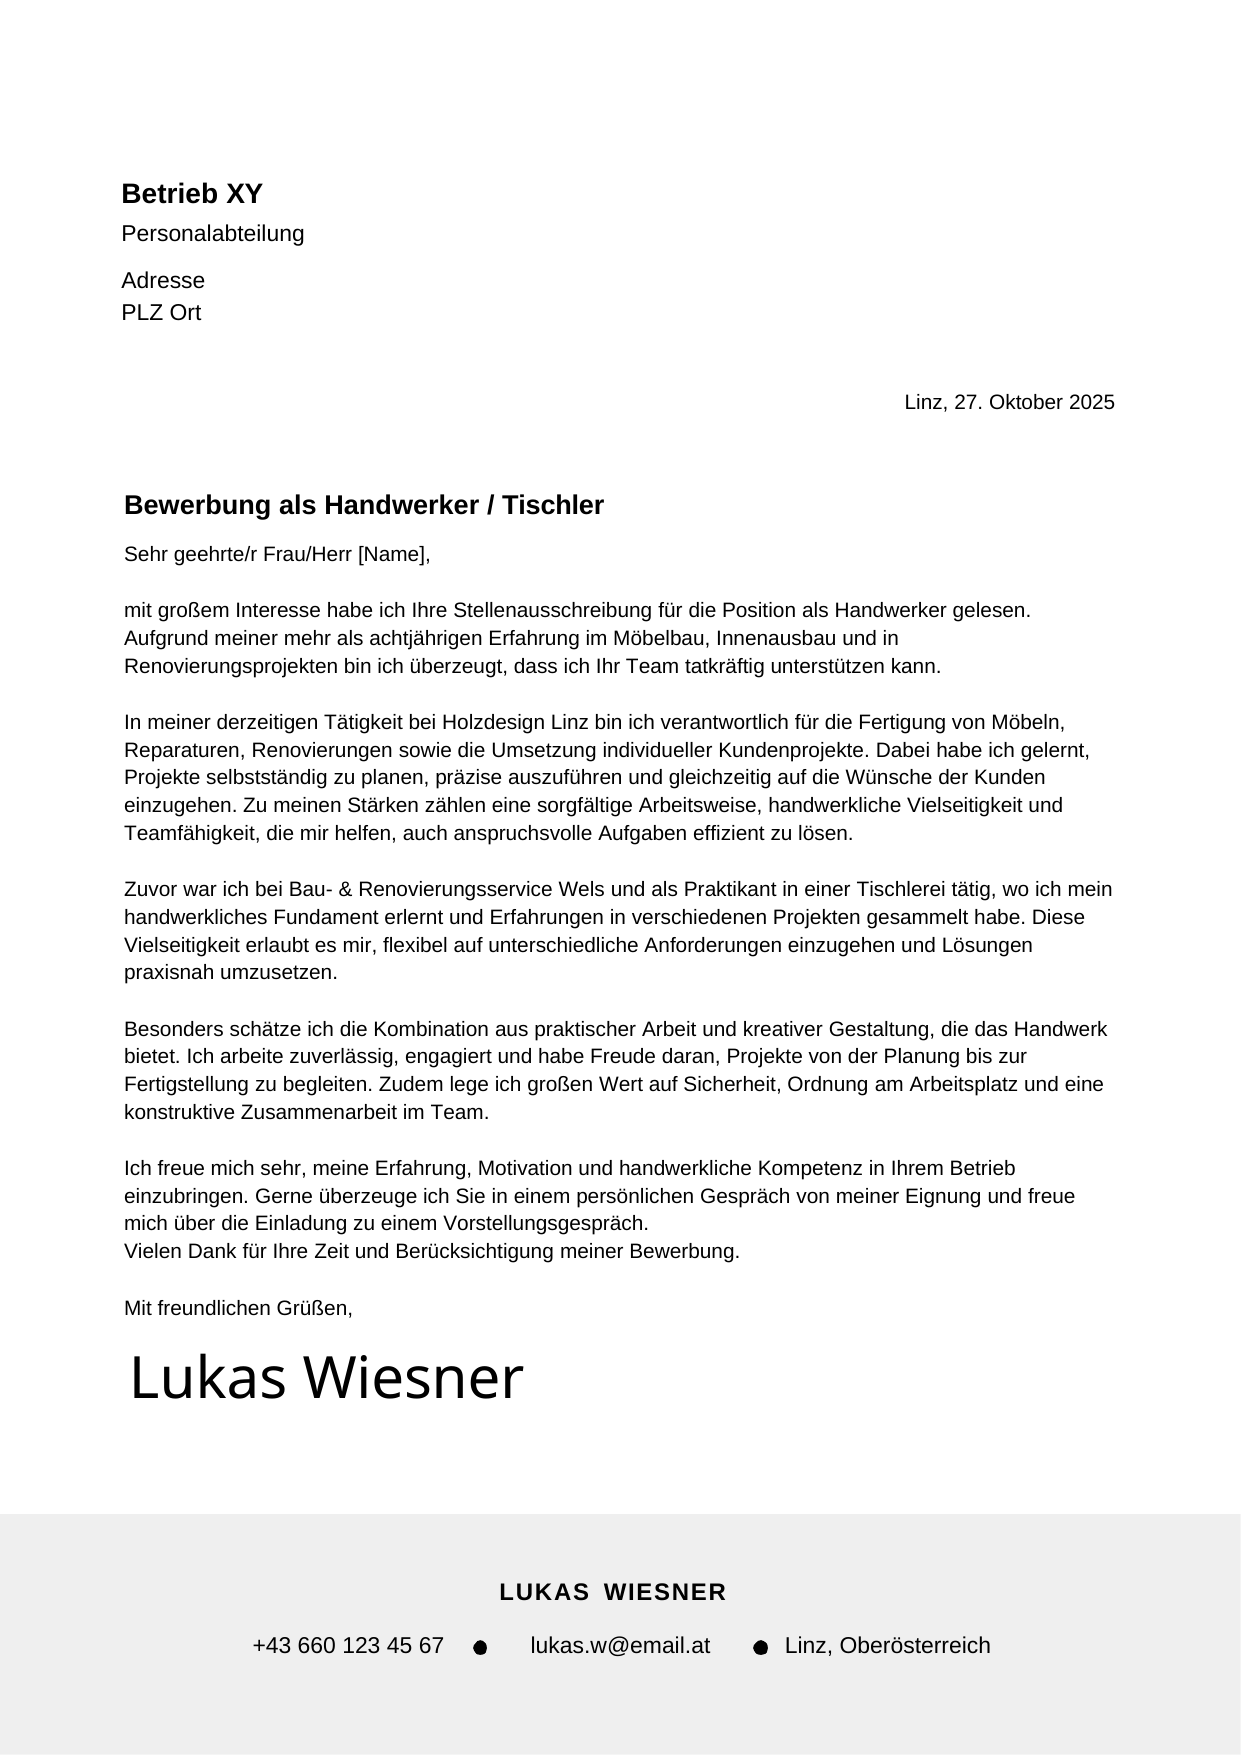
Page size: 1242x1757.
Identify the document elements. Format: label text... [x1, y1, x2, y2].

picture [753, 1640, 768, 1655]
text Adresse PLZ Ort [121, 267, 207, 326]
text Ich freue mich sehr, meine Erfahrung, Motivation und handwerkliche Kompetenz in Ihrem Betrieb einzubringen. Gerne überzeuge ich Sie in einem persönlichen Gespräch von meiner Eignung und freue mich über die Einladung zu einem Vorstellungsgespräch. [124, 1156, 1114, 1235]
text Personalabteilung [121, 220, 1124, 246]
text Sehr geehrte/r Frau/Herr [Name], [124, 542, 1124, 566]
text Linz, 27. Oktober 2025 [118, 390, 1115, 414]
text Besonders schätze ich die Kombination aus praktischer Arbeit und kreativer Gestaltung, die das Handwerk bietet. Ich arbeite zuverlässig, engagiert und habe Freude daran, Projekte von der Planung bis zur Fertigstellung zu begleiten. Zudem lege ich großen Wert auf Sicherheit, Ordnung am Arbeitsplatz und eine konstruktive Zusammenarbeit im Team. [124, 1016, 1124, 1123]
text Bewerbung als Handwerker / Tischler [124, 489, 1124, 520]
text Betrieb XY [121, 177, 1124, 209]
text mit großem Interesse habe ich Ihre Stellenausschreibung für die Position als Handwerker gelesen. Aufgrund meiner mehr als achtjährigen Erfahrung im Möbelbau, Innenausbau und in Renovierungsprojekten bin ich überzeugt, dass ich Ihr Team tatkräftig unterstützen kann. [124, 598, 1051, 678]
text Vielen Dank für Ihre Zeit und Berücksichtigung meiner Bewerbung. Mit freundlichen Grüßen, [124, 1239, 763, 1319]
text Zuvor war ich bei Bau- & Renovierungsservice Wels und als Praktikant in einer Tischlerei tätig, wo ich mein handwerkliches Fundament erlernt und Erfahrungen in verschiedenen Projekten gesammelt habe. Diese Vielseitigkeit erlaubt es mir, flexibel auf unterschiedliche Anforderungen einzugehen und Lösungen praxisnah umzusetzen. [124, 877, 1114, 984]
picture [473, 1640, 487, 1655]
text In meiner derzeitigen Tätigkeit bei Holzdesign Linz bin ich verantwortlich für die Fertigung von Möbeln, Reparaturen, Renovierungen sowie die Umsetzung individueller Kundenprojekte. Dabei habe ich gelernt, Projekte selbstständig zu planen, präzise auszuführen und gleichzeitig auf die Wünsche der Kunden einzugehen. Zu meinen Stärken zählen eine sorgfältige Arbeitsweise, handwerkliche Vielseitigkeit und Teamfähigkeit, die mir helfen, auch anspruchsvolle Aufgaben effizient zu lösen. [124, 710, 1124, 844]
text Lukas Wiesner [129, 1352, 1124, 1410]
